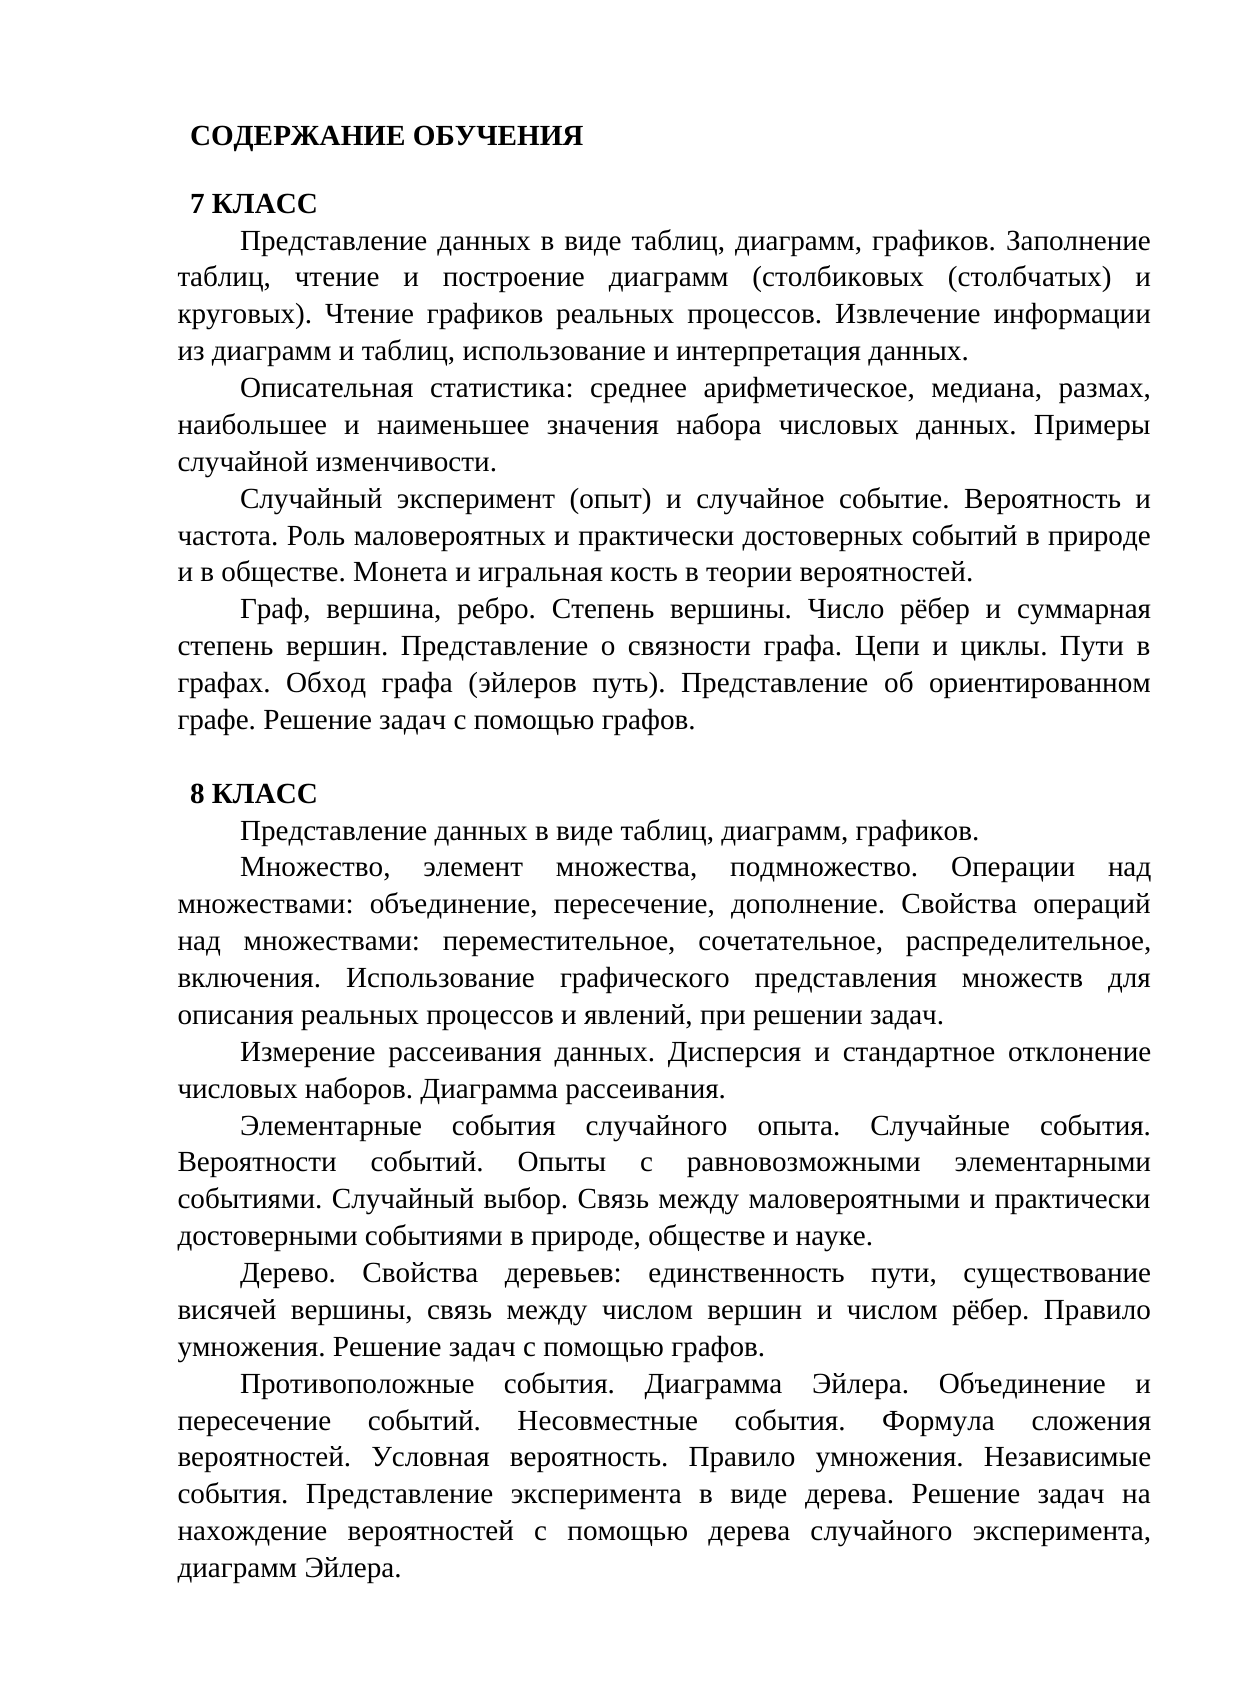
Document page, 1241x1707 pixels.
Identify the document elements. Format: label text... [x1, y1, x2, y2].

text 7 КЛАСС [190, 186, 1152, 219]
text Представление данных в виде таблиц, диаграмм, графиков. [177, 813, 1152, 846]
text Элементарные события случайного опыта. Случайные события. Вероятности событий. Опыты с равновозможными элементарными событиями. Случайный выбор. Связь между маловероятными и практически достоверными событиями в природе, обществе и науке. [177, 1108, 1152, 1252]
text 8 КЛАСС [190, 776, 1152, 809]
text Измерение рассеивания данных. Дисперсия и стандартное отклонение числовых наборов. Диаграмма рассеивания. [177, 1034, 1152, 1104]
text Дерево. Свойства деревьев: единственность пути, существование висячей вершины, связь между числом вершин и числом рёбер. Правило умножения. Решение задач с помощью графов. [177, 1255, 1152, 1362]
text Противоположные события. Диаграмма Эйлера. Объединение и пересечение событий. Несовместные события. Формула сложения вероятностей. Условная вероятность. Правило умножения. Независимые события. Представление эксперимента в виде дерева. Решение задач на нахождение вероятностей с помощью дерева случайного эксперимента, диаграмм Эйлера. [177, 1366, 1152, 1584]
text Случайный эксперимент (опыт) и случайное событие. Вероятность и частота. Роль маловероятных и практически достоверных событий в природе и в обществе. Монета и игральная кость в теории вероятностей. [177, 481, 1152, 588]
text Описательная статистика: среднее арифметическое, медиана, размах, наибольшее и наименьшее значения набора числовых данных. Примеры случайной изменчивости. [177, 370, 1152, 477]
text Множество, элемент множества, подмножество. Операции над множествами: объединение, пересечение, дополнение. Свойства операций над множествами: переместительное, сочетательное, распределительное, включения. Использование графического представления множеств для описания реальных процессов и явлений, при решении задач. [177, 849, 1152, 1031]
text Представление данных в виде таблиц, диаграмм, графиков. Заполнение таблиц, чтение и построение диаграмм (столбиковых (столбчатых) и круговых). Чтение графиков реальных процессов. Извлечение информации из диаграмм и таблиц, использование и интерпретация данных. [177, 223, 1152, 367]
text Граф, вершина, ребро. Степень вершины. Число рёбер и суммарная степень вершин. Представление о связности графа. Цепи и циклы. Пути в графах. Обход графа (эйлеров путь). Представление об ориентированном графе. Решение задач с помощью графов. [177, 591, 1152, 736]
text СОДЕРЖАНИЕ ОБУЧЕНИЯ [190, 118, 1152, 152]
